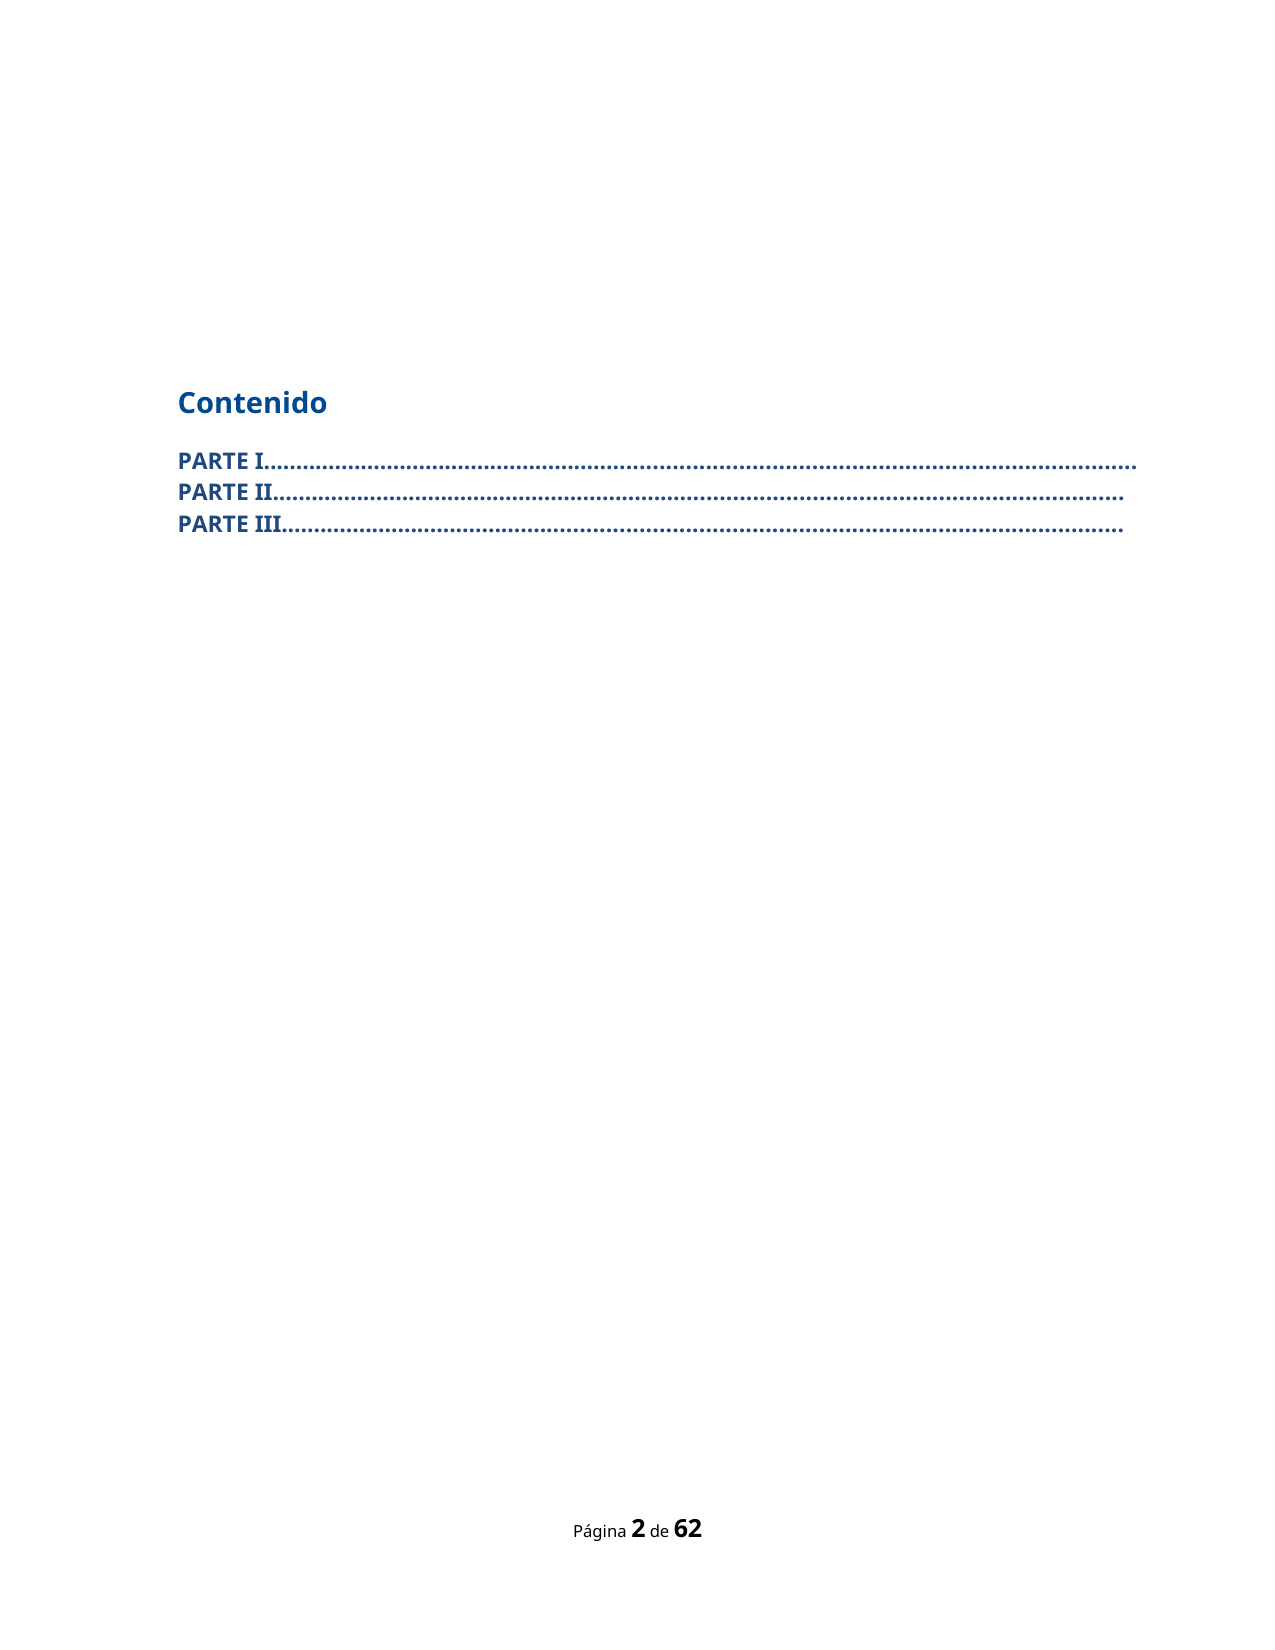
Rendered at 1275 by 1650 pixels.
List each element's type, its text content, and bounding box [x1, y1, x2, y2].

text PARTE I 3 [177, 445, 1098, 476]
text PARTE III 37 [177, 508, 1098, 539]
text Contenido [177, 383, 1098, 422]
text PARTE II 13 [177, 476, 1098, 508]
